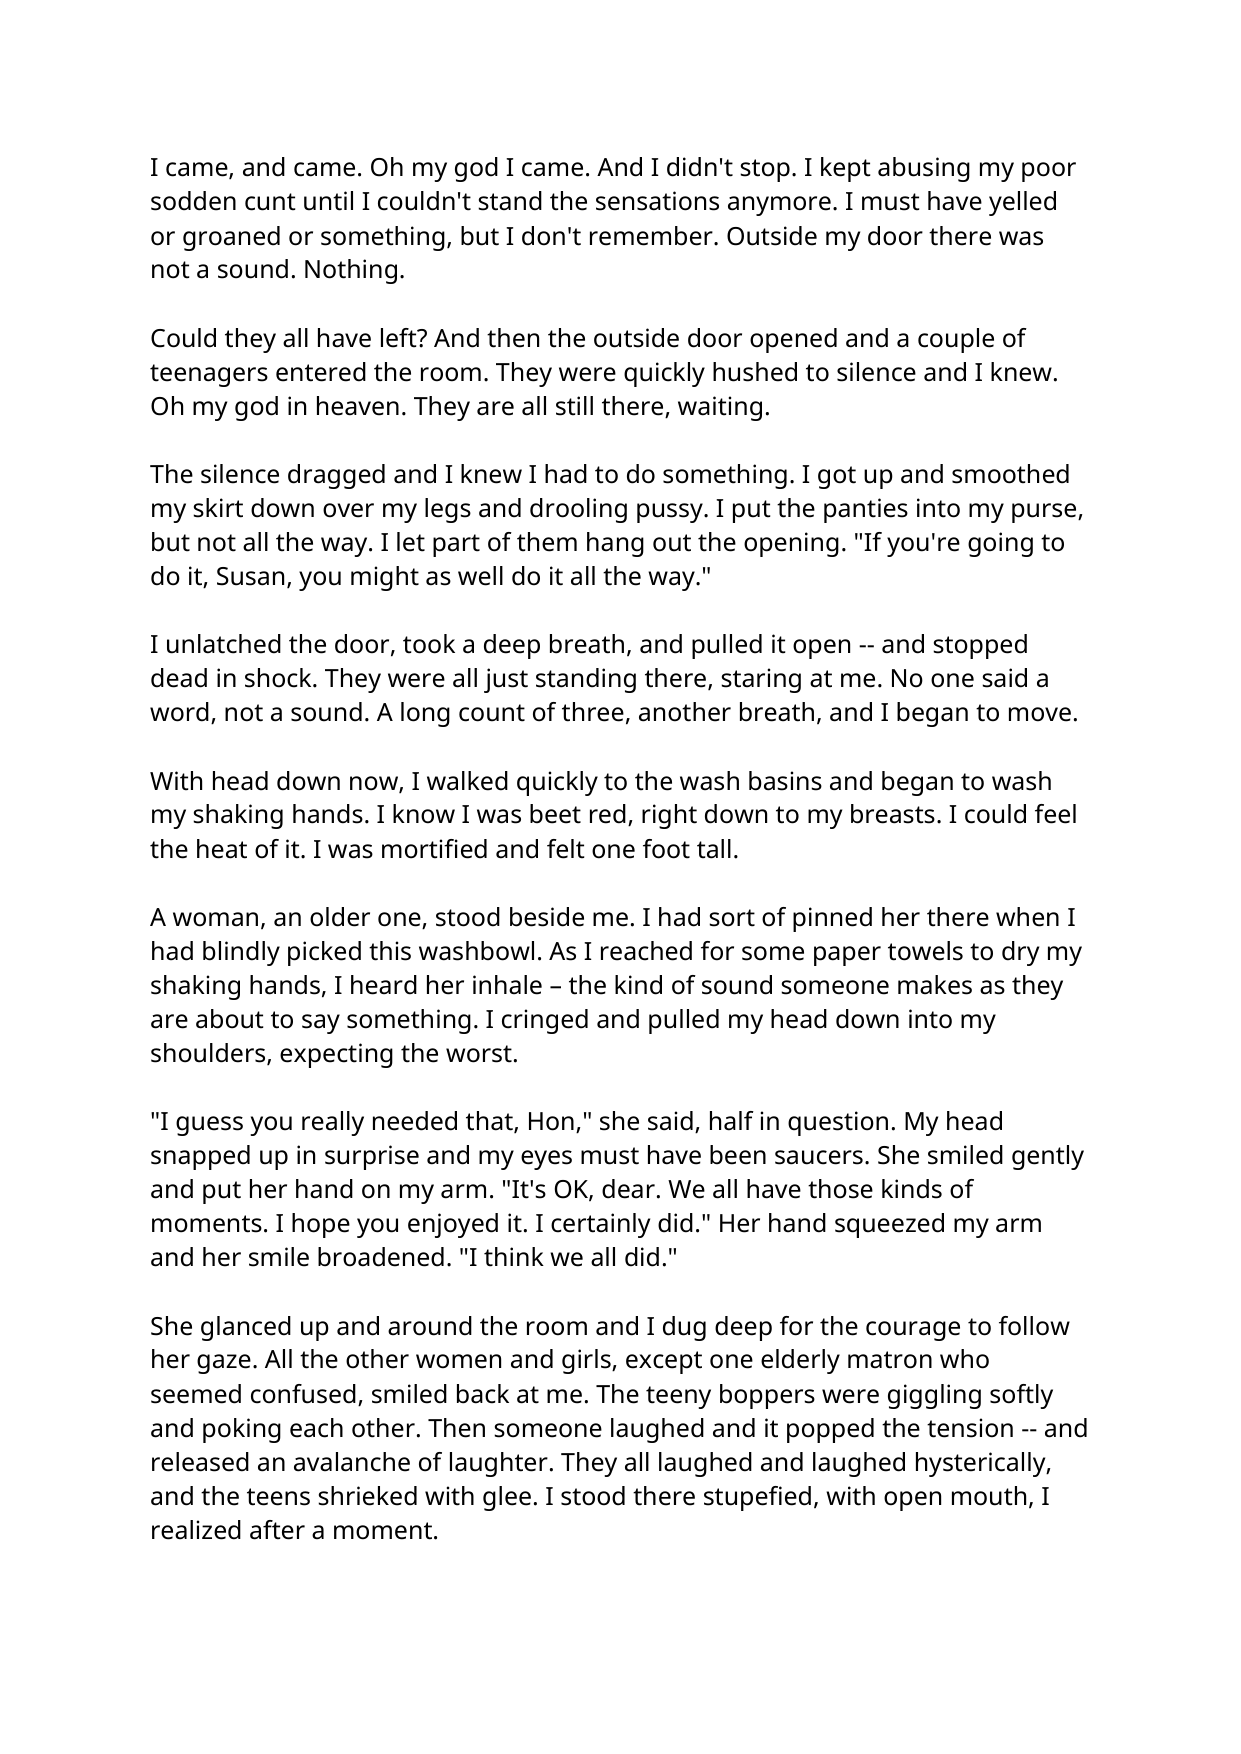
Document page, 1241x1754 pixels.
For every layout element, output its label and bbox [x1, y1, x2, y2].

text [150, 150, 1090, 1581]
